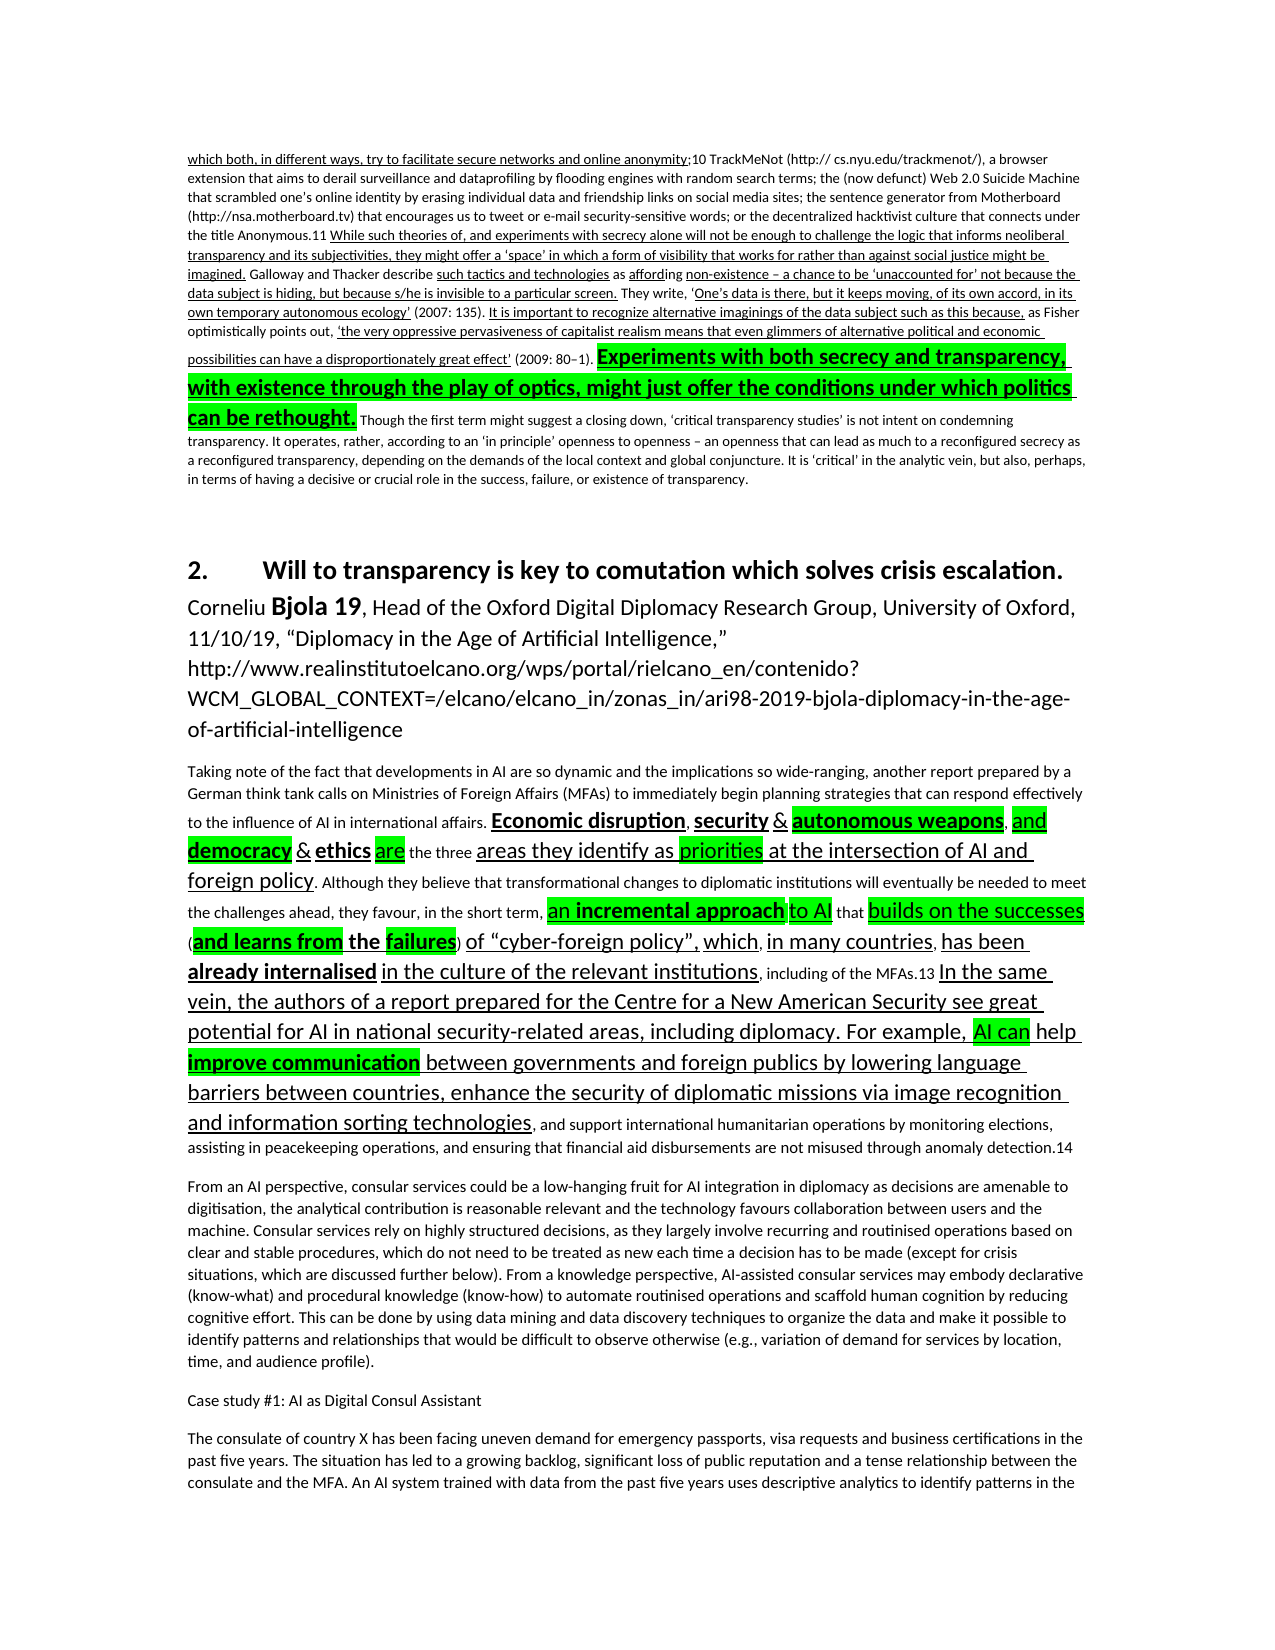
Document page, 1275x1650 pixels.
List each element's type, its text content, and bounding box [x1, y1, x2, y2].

text Taking note of the fact that developments in AI are so dynamic and the implications so wide-ranging, another report prepared by a German think tank calls on Ministries of Foreign Affairs (MFAs) to immediately begin planning strategies that can respond effectively to the influence of AI in international affairs. Economic disruption, security & autonomous weapons, and democracy & ethics are the three areas they identify as priorities at the intersection of AI and foreign policy. Although they believe that transformational changes to diplomatic institutions will eventually be needed to meet the challenges ahead, they favour, in the short term, an incremental approach to AI that builds on the successes (and learns from the failures) of “cyber-foreign policy”, which, in many countries, has been already internalised in the culture of the relevant institutions, including of the MFAs.13 In the same vein, the authors of a report prepared for the Centre for a New American Security see great potential for AI in national security-related areas, including diplomacy. For example, AI can help improve communication between governments and foreign publics by lowering language barriers between countries, enhance the security of diplomatic missions via image recognition and information sorting technologies, and support international humanitarian operations by monitoring elections, assisting in peacekeeping operations, and ensuring that financial aid disbursements are not misused through anomaly detection.14 [187, 762, 1087, 1158]
text Corneliu Bjola 19, Head of the Oxford Digital Diplomacy Research Group, University of Oxford, 11/10/19, “Diplomacy in the Age of Artificial Intelligence,” http://www.realinstitutoelcano.org/wps/portal/rielcano_en/contenido?WCM_GLOBAL_CONTEXT=/elcano/elcano_in/zonas_in/ari98-2019-bjola-diplomacy-in-the-age-of-artificial-intelligence [187, 589, 1087, 743]
text Case study #1: AI as Digital Consul Assistant [187, 1390, 1087, 1410]
text From an AI perspective, consular services could be a low-hanging fruit for AI integration in diplomacy as decisions are amenable to digitisation, the analytical contribution is reasonable relevant and the technology favours collaboration between users and the machine. Consular services rely on highly structured decisions, as they largely involve recurring and routinised operations based on clear and stable procedures, which do not need to be treated as new each time a decision has to be made (except for crisis situations, which are discussed further below). From a knowledge perspective, AI-assisted consular services may embody declarative (know-what) and procedural knowledge (know-how) to automate routinised operations and scaffold human cognition by reducing cognitive effort. This can be done by using data mining and data discovery techniques to organize the data and make it possible to identify patterns and relationships that would be difficult to observe otherwise (e.g., variation of demand for services by location, time, and audience profile). [187, 1176, 1087, 1372]
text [187, 150, 1087, 488]
subtitle Will to transparency is key to comutation which solves crisis escalation. [187, 553, 1087, 586]
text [187, 1428, 1087, 1492]
